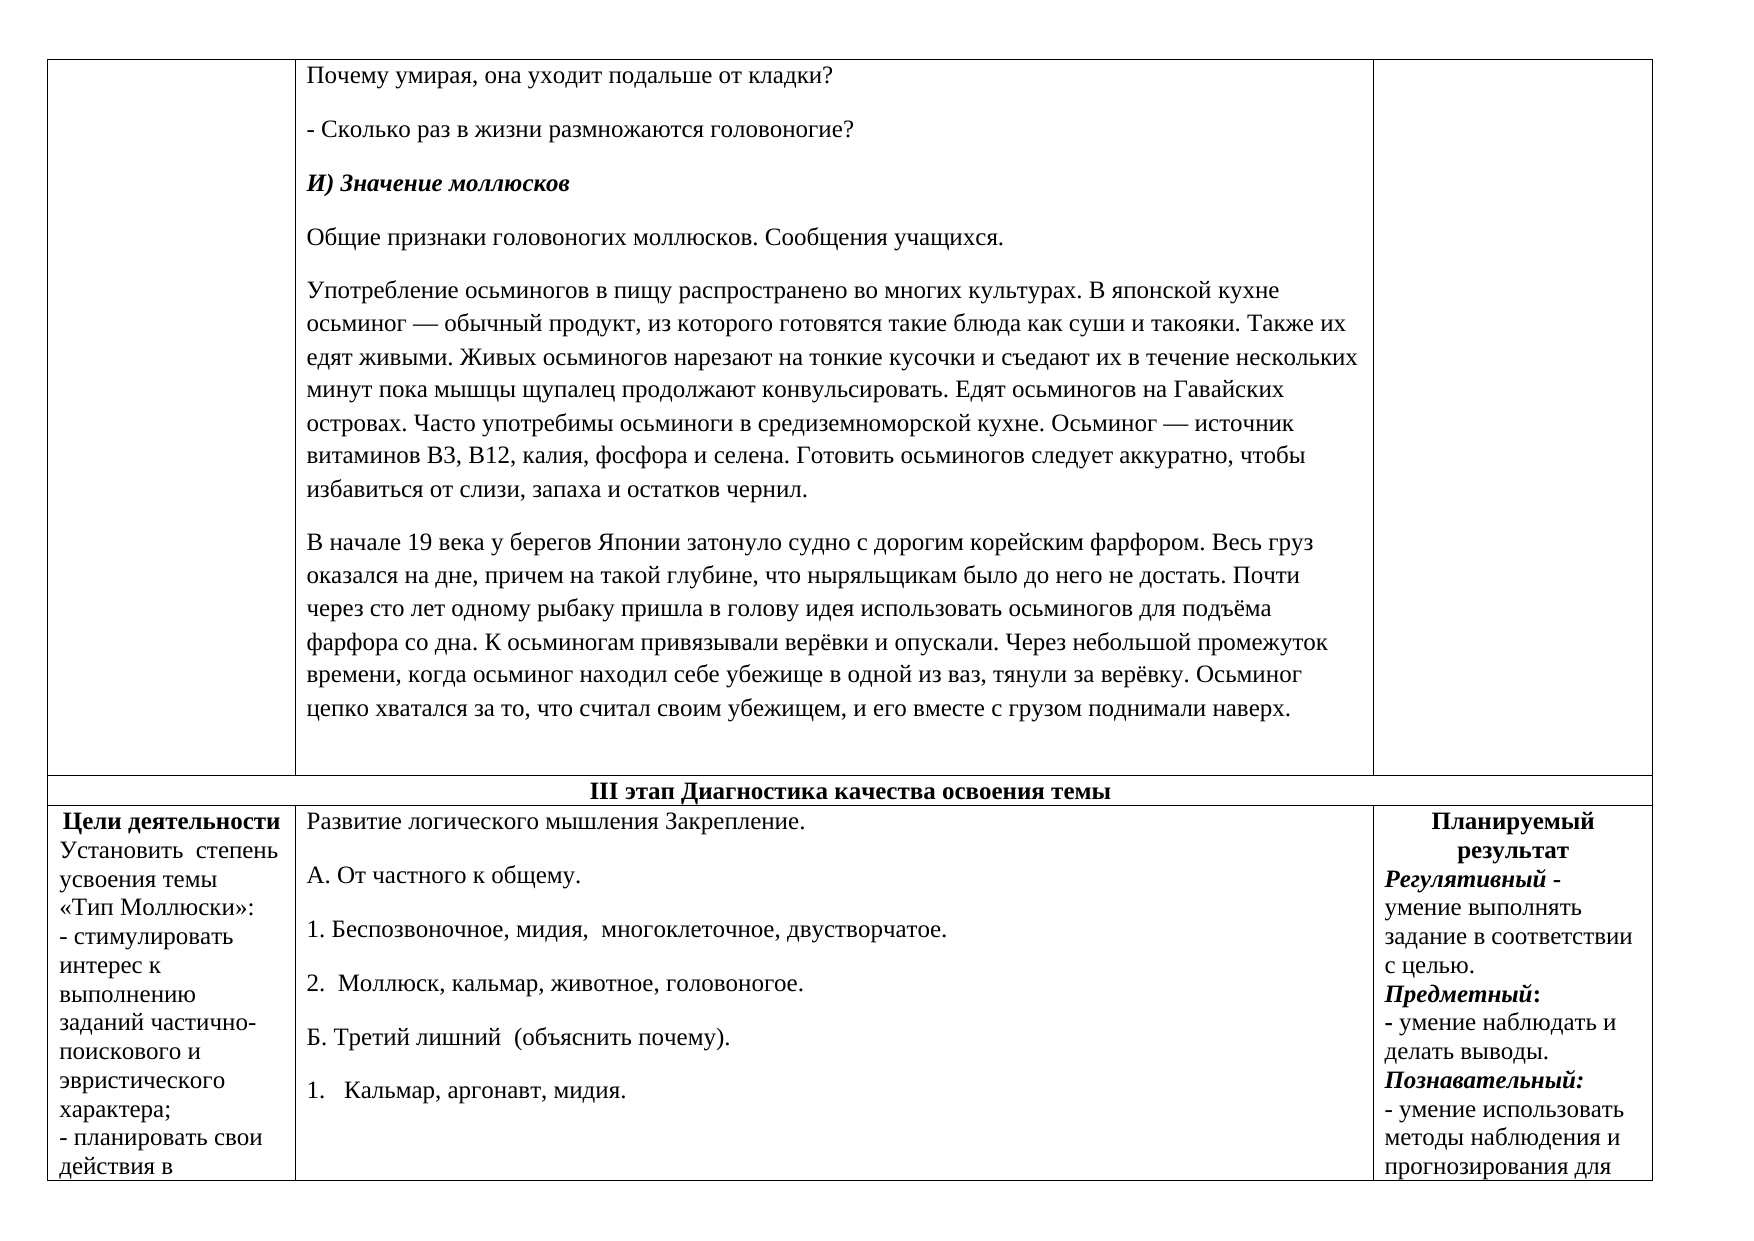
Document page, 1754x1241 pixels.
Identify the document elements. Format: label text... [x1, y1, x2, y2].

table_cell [1374, 806, 1652, 1180]
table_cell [296, 806, 1373, 1180]
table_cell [296, 60, 1373, 775]
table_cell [1374, 60, 1652, 775]
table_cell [48, 806, 295, 1180]
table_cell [48, 60, 295, 775]
table_cell III этап Диагностика качества освоения темы [48, 776, 1652, 805]
